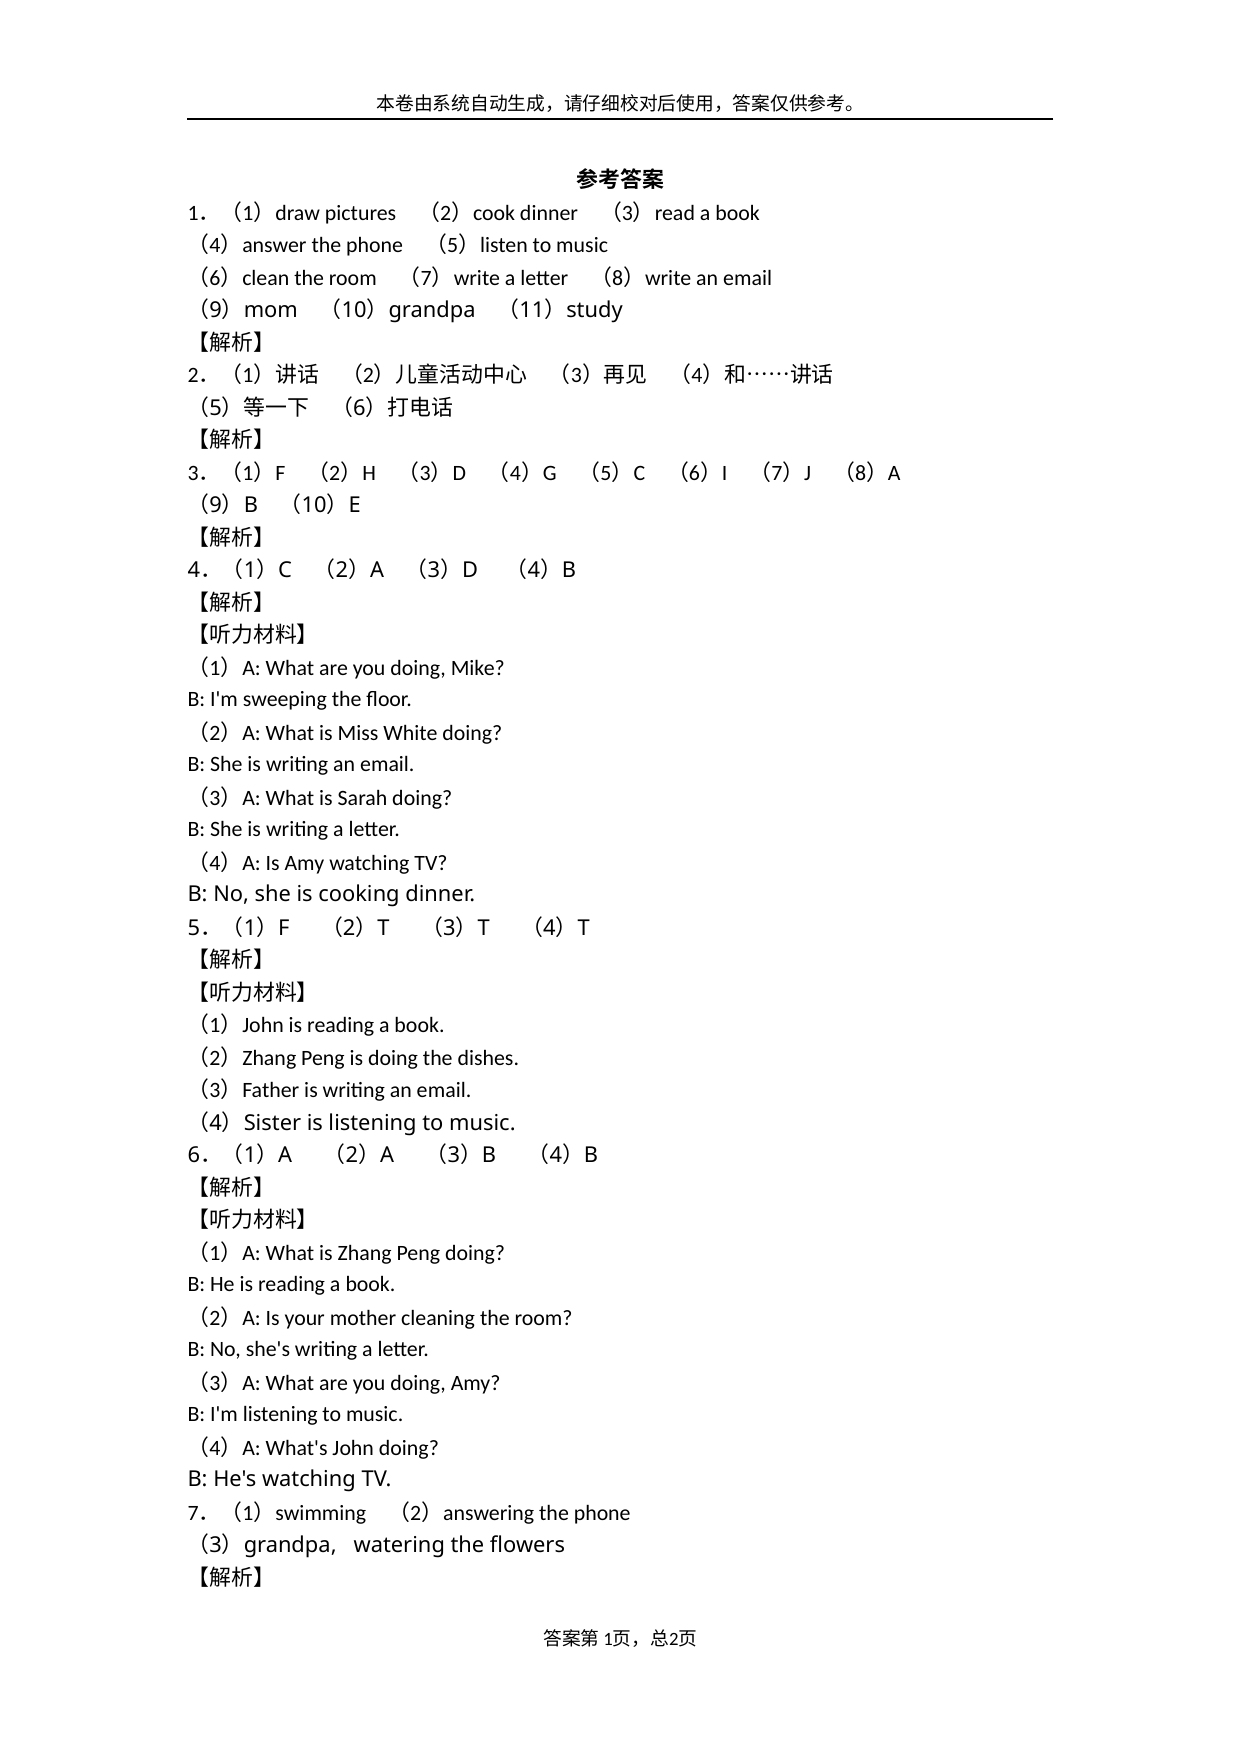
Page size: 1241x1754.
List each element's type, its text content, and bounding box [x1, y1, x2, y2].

text （2）A: Is your mother cleaning the room? [187, 1299, 1053, 1332]
text （2）Zhang Peng is doing the dishes. [187, 1039, 1053, 1072]
text （1）John is reading a book. [187, 1007, 1053, 1039]
text （3）Father is writing an e­mail. [187, 1072, 1053, 1104]
text 【听力材料】 [187, 617, 1053, 649]
text 【听力材料】 [187, 1202, 1053, 1234]
text 【解析】 [187, 1559, 1053, 1592]
text （3）grandpa, watering the flowers [187, 1527, 1053, 1559]
text 3．（1）F （2）H （3）D （4）G （5）C （6）I （7）J （8）A [187, 454, 1053, 487]
text （1）A: What are you doing, Mike? [187, 649, 1053, 682]
text （4）A: Is Amy watching TV? [187, 844, 1053, 877]
text （4）answer the phone （5）listen to music [187, 227, 1053, 259]
text 【听力材料】 [187, 974, 1053, 1007]
text 2．（1）讲话 （2）儿童活动中心 （3）再见 （4）和……讲话 [187, 357, 1053, 389]
text （9）B （10）E [187, 487, 1053, 519]
text 【解析】 [187, 519, 1053, 552]
text 【解析】 [187, 324, 1053, 357]
text 参考答案 [187, 162, 1053, 194]
text 1．（1）draw pictures （2）cook dinner （3）read a book [187, 194, 1053, 227]
text 【解析】 [187, 1169, 1053, 1202]
text B: No, she is cooking dinner. [187, 877, 1053, 909]
text B: I'm sweeping the floor. [187, 682, 1053, 714]
text （4）Sister is listening to music. [187, 1104, 1053, 1137]
text （5）等一下 （6）打电话 [187, 389, 1053, 422]
text B: I'm listening to music. [187, 1397, 1053, 1429]
text （6）clean the room （7）write a letter （8）write an e­mail [187, 259, 1053, 292]
text B: She is writing an e­mail. [187, 747, 1053, 779]
text 5．（1）F （2）T （3）T （4）T [187, 909, 1053, 942]
text B: She is writing a letter. [187, 812, 1053, 844]
text 【解析】 [187, 422, 1053, 454]
text （4）A: What's John doing? [187, 1429, 1053, 1462]
text 【解析】 [187, 942, 1053, 974]
text （2）A: What is Miss White doing? [187, 714, 1053, 747]
text 7．（1）swimming （2）answering the phone [187, 1494, 1053, 1527]
text 4．（1）C （2）A （3）D （4）B [187, 552, 1053, 584]
text B: He's watching TV. [187, 1462, 1053, 1494]
text 【解析】 [187, 584, 1053, 617]
text B: No, she's writing a letter. [187, 1332, 1053, 1364]
text 6．（1）A （2）A （3）B （4）B [187, 1137, 1053, 1169]
text （9）mom （10）grandpa （11）study [187, 292, 1053, 324]
text B: He is reading a book. [187, 1267, 1053, 1299]
text （1）A: What is Zhang Peng doing? [187, 1234, 1053, 1267]
text （3）A: What are you doing, Amy? [187, 1364, 1053, 1397]
text （3）A: What is Sarah doing? [187, 779, 1053, 812]
